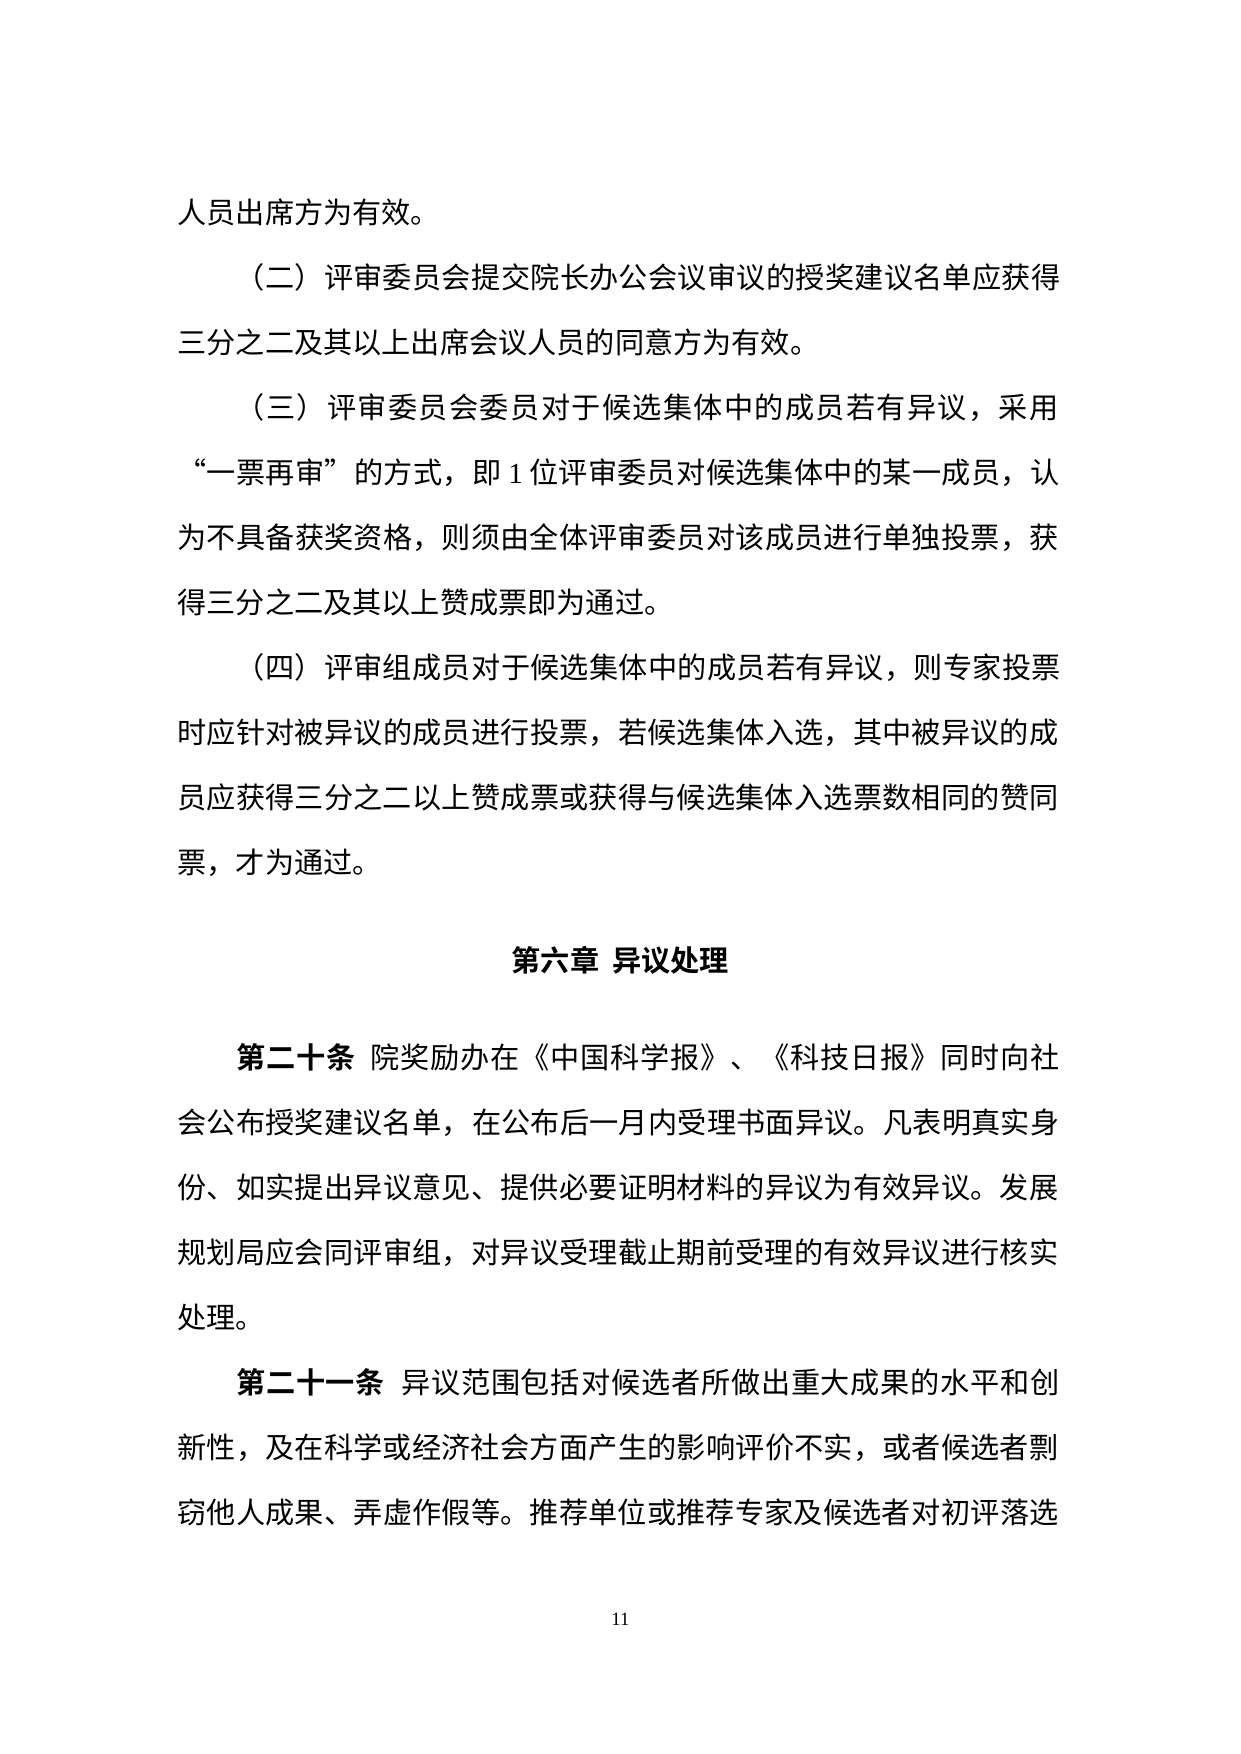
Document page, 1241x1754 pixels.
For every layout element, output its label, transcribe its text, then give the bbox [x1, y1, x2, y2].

text 第六章 异议处理 [177, 926, 1063, 991]
text （四）评审组成员对于候选集体中的成员若有异议，则专家投票时应针对被异议的成员进行投票，若候选集体入选，其中被异议的成员应获得三分之二以上赞成票或获得与候选集体入选票数相同的赞同票，才为通过。 [177, 633, 1061, 893]
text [177, 178, 1061, 243]
text 第二十条 院奖励办在《中国科学报》、《科技日报》同时向社会公布授奖建议名单，在公布后一月内受理书面异议。凡表明真实身份、如实提出异议意见、提供必要证明材料的异议为有效异议。发展规划局应会同评审组，对异议受理截止期前受理的有效异议进行核实处理。 [177, 1023, 1061, 1348]
text （三）评审委员会委员对于候选集体中的成员若有异议，采用“一票再审”的方式，即1位评审委员对候选集体中的某一成员，认为不具备获奖资格，则须由全体评审委员对该成员进行单独投票，获得三分之二及其以上赞成票即为通过。 [177, 373, 1061, 633]
text （二）评审委员会提交院长办公会议审议的授奖建议名单应获得三分之二及其以上出席会议人员的同意方为有效。 [177, 243, 1061, 373]
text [177, 1348, 1061, 1543]
